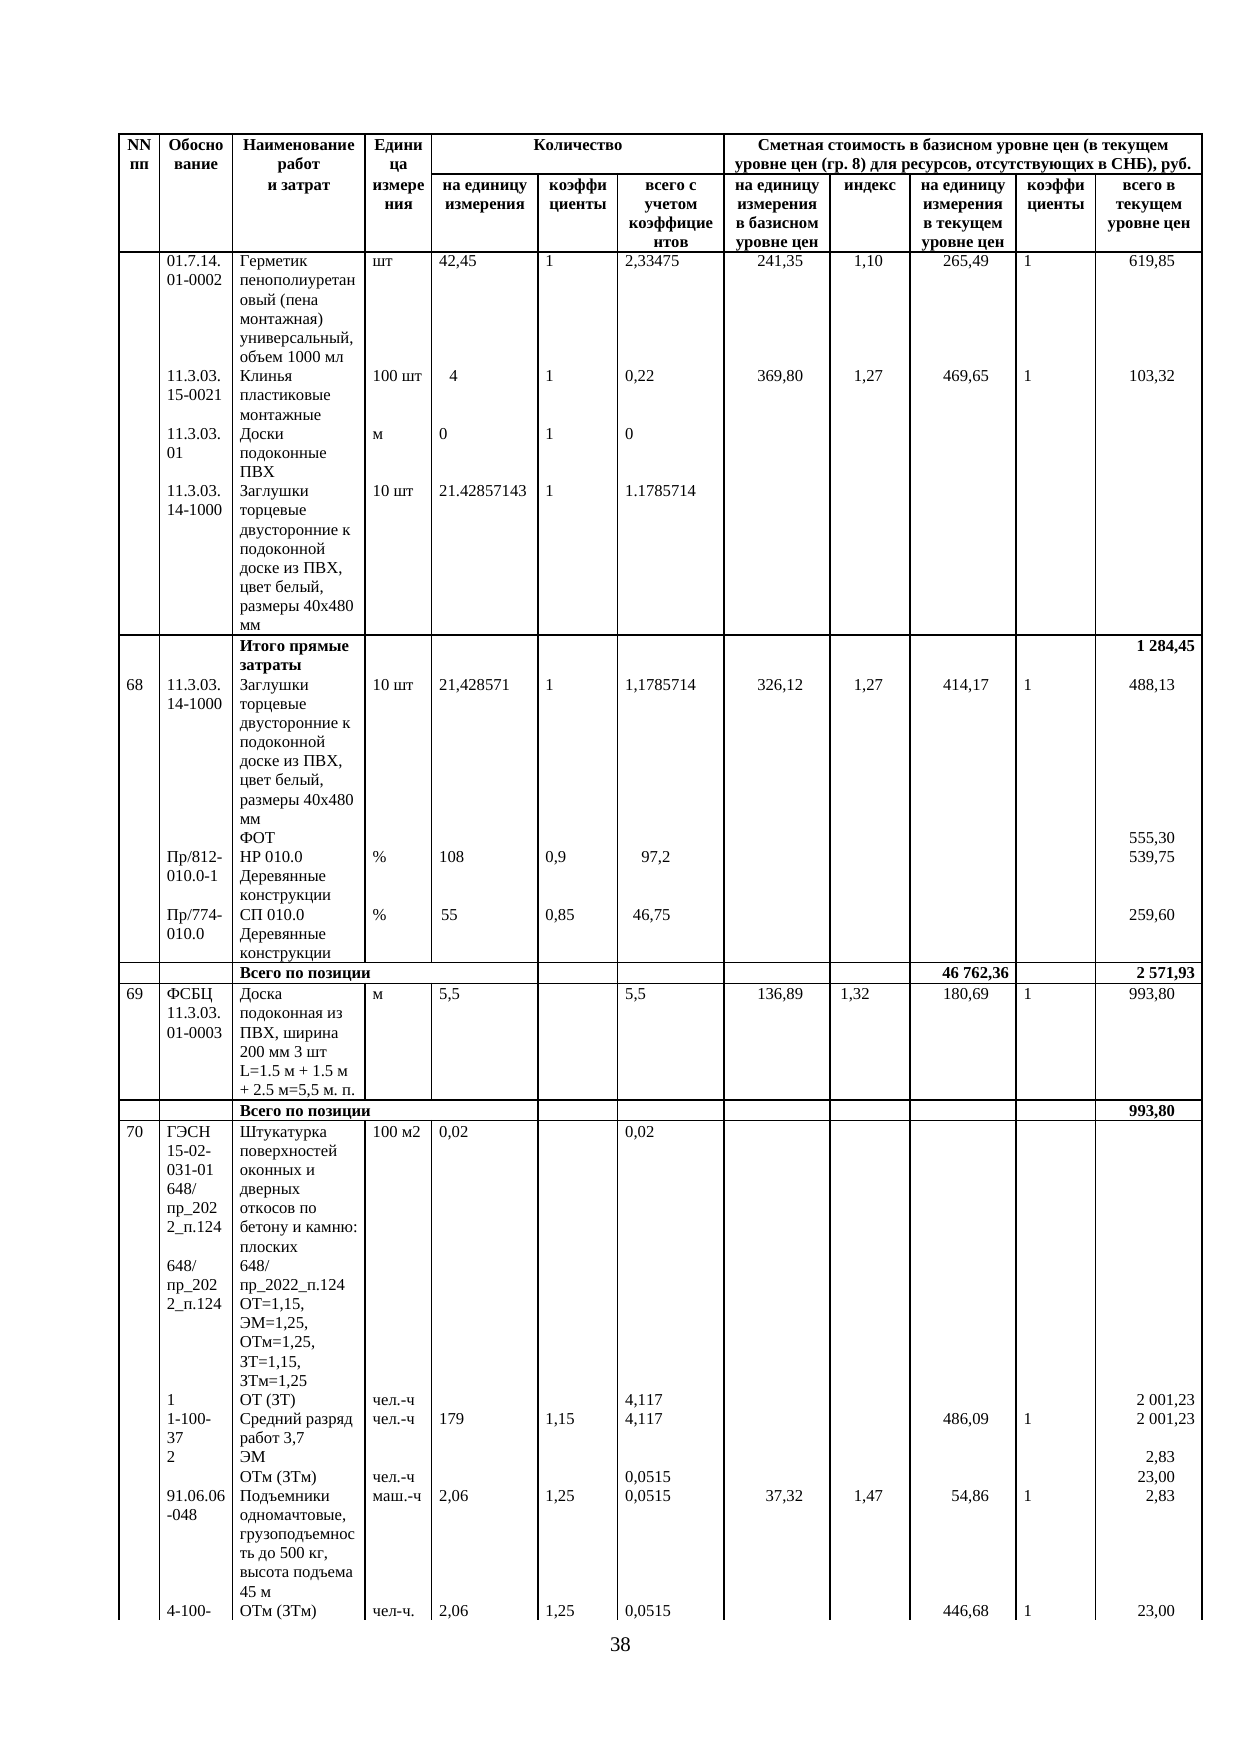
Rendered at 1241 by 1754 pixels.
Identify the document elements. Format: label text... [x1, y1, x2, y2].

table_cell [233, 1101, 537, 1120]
table_header NN пп [120, 135, 159, 173]
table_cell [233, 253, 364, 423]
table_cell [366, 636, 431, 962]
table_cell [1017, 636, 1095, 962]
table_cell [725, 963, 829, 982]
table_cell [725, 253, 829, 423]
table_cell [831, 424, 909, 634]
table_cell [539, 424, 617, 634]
table_cell коэффициенты [1017, 175, 1095, 251]
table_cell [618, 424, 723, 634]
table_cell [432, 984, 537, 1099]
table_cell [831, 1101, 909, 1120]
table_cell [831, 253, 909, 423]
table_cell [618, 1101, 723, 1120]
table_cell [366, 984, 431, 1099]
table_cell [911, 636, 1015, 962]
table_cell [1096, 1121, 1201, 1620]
table_cell на единицу измерения в текущем уровне цен [911, 175, 1015, 251]
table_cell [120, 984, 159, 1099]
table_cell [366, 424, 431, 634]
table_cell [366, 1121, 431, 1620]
table_cell [120, 173, 159, 251]
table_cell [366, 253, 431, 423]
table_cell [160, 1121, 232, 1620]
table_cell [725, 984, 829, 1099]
table_cell индекс [831, 175, 909, 251]
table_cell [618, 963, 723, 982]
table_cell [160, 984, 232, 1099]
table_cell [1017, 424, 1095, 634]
table_header Сметная стоимость в базисном уровне цен (в текущем уровне цен (гр. 8) для ресурсов, отсутствующих в СНБ), руб. [725, 135, 1201, 173]
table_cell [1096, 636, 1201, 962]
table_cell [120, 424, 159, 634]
table_header Количество [432, 135, 723, 173]
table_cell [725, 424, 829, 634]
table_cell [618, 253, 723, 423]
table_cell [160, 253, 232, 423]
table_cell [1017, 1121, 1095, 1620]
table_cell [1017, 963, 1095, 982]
table_header Обоснование [160, 135, 232, 173]
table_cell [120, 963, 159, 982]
table_cell всего в текущем уровне цен [1096, 175, 1201, 251]
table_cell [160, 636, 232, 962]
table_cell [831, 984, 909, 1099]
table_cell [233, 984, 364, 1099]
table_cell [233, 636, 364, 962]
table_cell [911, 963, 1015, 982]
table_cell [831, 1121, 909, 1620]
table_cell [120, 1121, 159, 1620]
table_cell на единицу измерения [432, 175, 537, 251]
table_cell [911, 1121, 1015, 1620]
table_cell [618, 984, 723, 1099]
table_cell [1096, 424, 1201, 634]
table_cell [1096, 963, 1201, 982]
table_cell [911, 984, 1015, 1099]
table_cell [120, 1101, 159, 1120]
table_cell [160, 173, 232, 251]
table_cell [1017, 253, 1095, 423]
table_cell коэффициенты [539, 175, 617, 251]
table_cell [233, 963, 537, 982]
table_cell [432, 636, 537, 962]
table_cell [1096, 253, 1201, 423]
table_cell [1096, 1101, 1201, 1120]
table_cell измерения [366, 173, 431, 251]
table_cell и затрат [233, 173, 364, 251]
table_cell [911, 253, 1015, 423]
table_header Наименование работ [233, 135, 364, 173]
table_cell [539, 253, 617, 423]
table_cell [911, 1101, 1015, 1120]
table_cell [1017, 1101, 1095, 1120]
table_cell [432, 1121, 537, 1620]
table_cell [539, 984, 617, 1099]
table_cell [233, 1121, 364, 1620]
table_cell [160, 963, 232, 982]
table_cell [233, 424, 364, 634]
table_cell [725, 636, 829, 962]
table_cell всего с учетом коэффициентов [618, 175, 723, 251]
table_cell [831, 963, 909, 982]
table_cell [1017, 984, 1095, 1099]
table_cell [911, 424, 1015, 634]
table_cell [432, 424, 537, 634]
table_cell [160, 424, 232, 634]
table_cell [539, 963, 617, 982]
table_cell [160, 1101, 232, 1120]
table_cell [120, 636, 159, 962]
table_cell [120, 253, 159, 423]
table_cell на единицу измерения в базисном уровне цен [725, 175, 829, 251]
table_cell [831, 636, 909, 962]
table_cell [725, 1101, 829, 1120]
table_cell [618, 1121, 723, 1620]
table_header Единица [366, 135, 431, 173]
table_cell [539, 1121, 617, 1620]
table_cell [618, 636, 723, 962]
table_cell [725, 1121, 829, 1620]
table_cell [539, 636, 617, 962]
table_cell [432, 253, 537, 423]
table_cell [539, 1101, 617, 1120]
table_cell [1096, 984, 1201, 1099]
